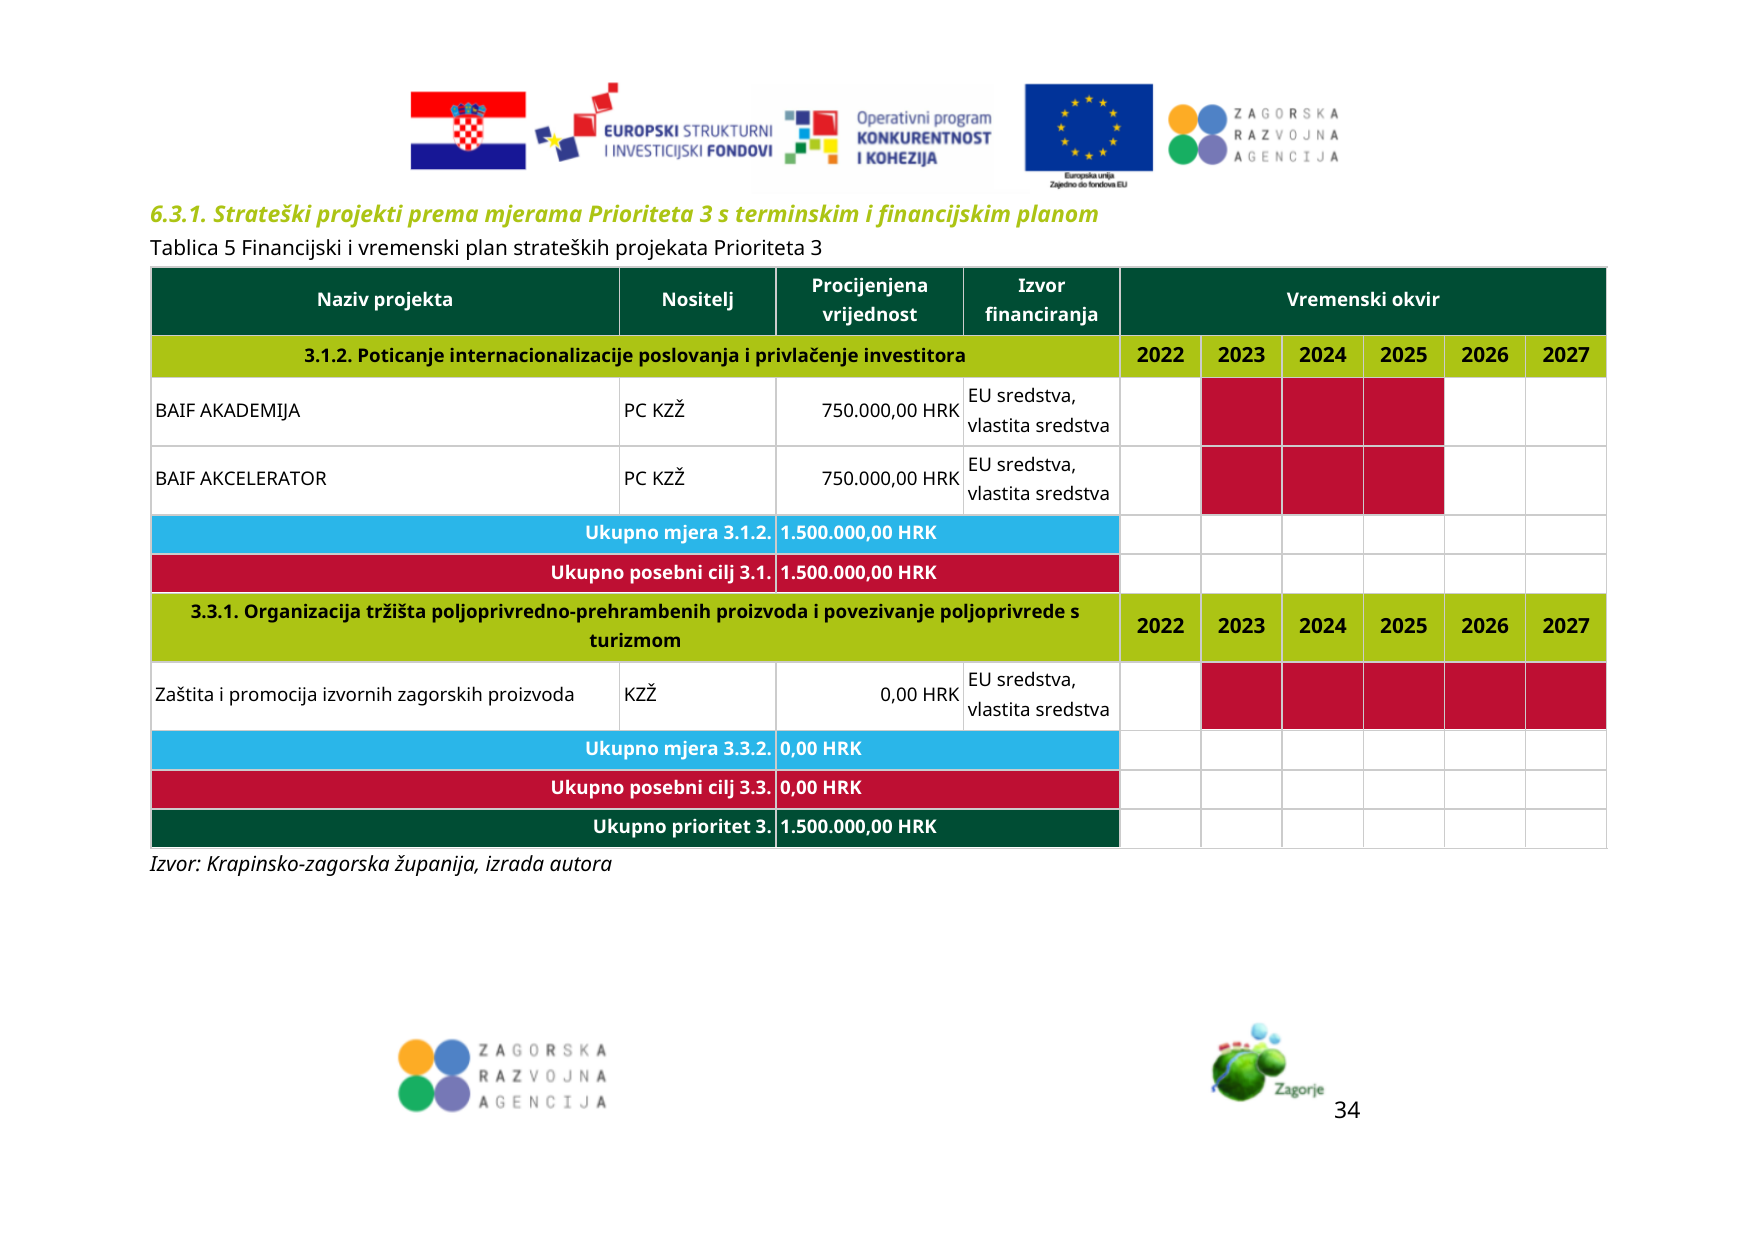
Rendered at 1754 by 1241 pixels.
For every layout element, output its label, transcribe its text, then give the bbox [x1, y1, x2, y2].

table_cell Ukupno posebni cilj 3.3. [152, 771, 775, 808]
table_cell 2023 [1202, 594, 1281, 661]
table_cell [1526, 771, 1606, 808]
table_cell [1364, 555, 1444, 592]
picture [406, 75, 1348, 194]
table_cell 750.000,00 HRK [777, 447, 963, 514]
table_cell [1283, 731, 1363, 769]
table_cell [1283, 663, 1363, 729]
table_cell [1121, 555, 1200, 592]
table_cell 0,00 HRK [777, 731, 1119, 769]
table_cell EU sredstva, vlastita sredstva [964, 663, 1119, 729]
table_header Naziv projekta [152, 268, 619, 335]
table_cell [1121, 516, 1200, 553]
table_cell [1202, 771, 1281, 808]
table_cell [1121, 771, 1200, 808]
table_cell [1202, 555, 1281, 592]
table_cell [1364, 516, 1444, 553]
table_cell BAIF AKCELERATOR [152, 447, 619, 514]
table_cell 0,00 HRK [777, 663, 963, 729]
table_cell [1283, 810, 1363, 847]
table_cell 3.3.1. Organizacija tržišta poljoprivredno-prehrambenih proizvoda i povezivanje poljoprivrede s turizmom [152, 594, 1119, 661]
table_cell [1445, 378, 1525, 445]
table_cell 2025 [1364, 594, 1444, 661]
table_cell PC KZŽ [620, 447, 775, 514]
table_cell [1202, 731, 1281, 769]
table_cell [1364, 731, 1444, 769]
table_cell BAIF AKADEMIJA [152, 378, 619, 445]
table_cell 2025 [1364, 336, 1444, 377]
table_cell [1202, 810, 1281, 847]
table_cell Zaštita i promocija izvornih zagorskih proizvoda [152, 663, 619, 729]
table_cell 2022 [1121, 594, 1200, 661]
table_cell [1445, 516, 1525, 553]
table_cell [1526, 447, 1606, 514]
table_cell Ukupno mjera 3.3.2. [152, 731, 775, 769]
table_cell [1121, 378, 1200, 445]
table_cell [1526, 555, 1606, 592]
table_cell [1364, 810, 1444, 847]
table_cell 1.500.000,00 HRK [777, 555, 1119, 592]
table_cell 0,00 HRK [777, 771, 1119, 808]
table_cell 3.1.2. Poticanje internacionalizacije poslovanja i privlačenje investitora [152, 336, 1119, 377]
table_cell PC KZŽ [620, 378, 775, 445]
table_cell 2027 [1526, 336, 1606, 377]
table_cell [1283, 378, 1363, 445]
table_cell Ukupno mjera 3.1.2. [152, 516, 775, 553]
table_header Izvor financiranja [964, 268, 1119, 335]
table_cell 2024 [1283, 336, 1363, 377]
table_cell [1364, 771, 1444, 808]
table_cell [1445, 810, 1525, 847]
table_cell [1526, 731, 1606, 769]
table_cell 2024 [1283, 594, 1363, 661]
table_cell [1526, 516, 1606, 553]
table_cell [1121, 810, 1200, 847]
table_cell [1121, 447, 1200, 514]
table_cell [1283, 516, 1363, 553]
table_cell 2026 [1445, 336, 1525, 377]
table_cell 2026 [1445, 594, 1525, 661]
table_cell [1364, 663, 1444, 729]
table_cell [1526, 378, 1606, 445]
table_cell [1202, 378, 1281, 445]
table_cell [1202, 663, 1281, 729]
table_cell Ukupno prioritet 3. [152, 810, 775, 847]
table_cell [1445, 731, 1525, 769]
table_cell [1445, 555, 1525, 592]
table_cell [1364, 447, 1444, 514]
table_cell [1202, 447, 1281, 514]
table_cell 1.500.000,00 HRK [777, 810, 1119, 847]
table_cell [1364, 378, 1444, 445]
table_header Nositelj [620, 268, 775, 335]
table_cell EU sredstva, vlastita sredstva [964, 378, 1119, 445]
subtitle 6.3.1. Strateški projekti prema mjerama Prioriteta 3 s terminskim i financijskim planom [150, 198, 1604, 229]
table_cell [1283, 555, 1363, 592]
table_cell [1283, 771, 1363, 808]
picture [393, 1006, 1334, 1119]
table_cell [1202, 516, 1281, 553]
table_cell EU sredstva, vlastita sredstva [964, 447, 1119, 514]
table_cell [1283, 447, 1363, 514]
text Tablica 5 Financijski i vremenski plan strateških projekata Prioriteta 3 [150, 233, 1604, 262]
table_cell [1121, 731, 1200, 769]
table_cell KZŽ [620, 663, 775, 729]
table_cell [1445, 771, 1525, 808]
table_cell 750.000,00 HRK [777, 378, 963, 445]
table_cell [1526, 663, 1606, 729]
table_cell [1121, 663, 1200, 729]
table_header Procijenjena vrijednost [777, 268, 963, 335]
table_cell 2027 [1526, 594, 1606, 661]
table_cell 2023 [1202, 336, 1281, 377]
table_cell [1526, 810, 1606, 847]
table_header Vremenski okvir [1121, 268, 1606, 335]
table_cell [1445, 447, 1525, 514]
table_cell 2022 [1121, 336, 1200, 377]
text Izvor: Krapinsko-zagorska županija, izrada autora [150, 849, 1604, 877]
table_cell 1.500.000,00 HRK [777, 516, 1119, 553]
table_cell [1445, 663, 1525, 729]
table_cell Ukupno posebni cilj 3.1. [152, 555, 775, 592]
